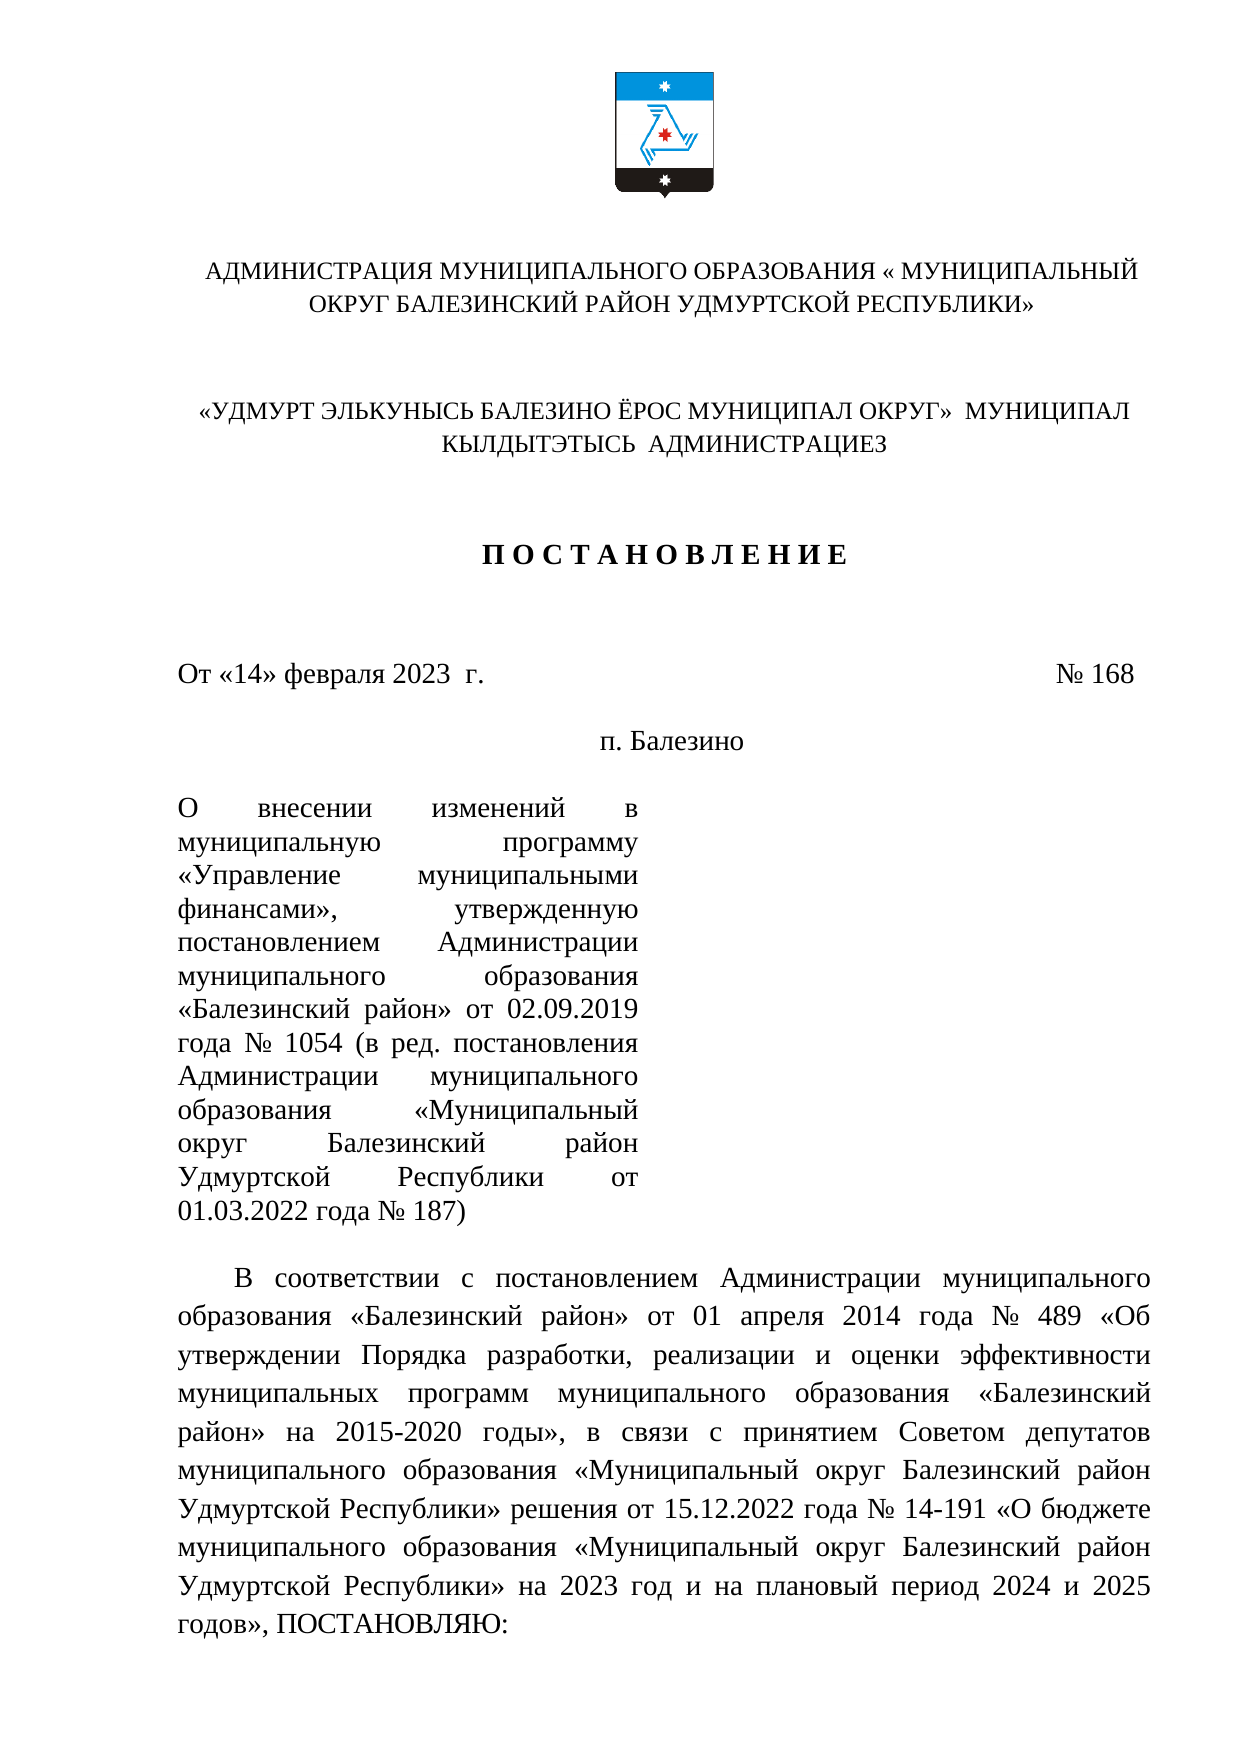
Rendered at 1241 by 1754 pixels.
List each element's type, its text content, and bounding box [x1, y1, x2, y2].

text «УДМУРТ ЭЛЬКУНЫСЬ БАЛЕЗИНО ЁРОС МУНИЦИПАЛ ОКРУГ» МУНИЦИПАЛ КЫЛДЫТЭТЫСЬ АДМИНИСТРАЦИЕЗ [177, 396, 1152, 458]
text П О С Т А Н О В Л Е Н И Е [177, 537, 1152, 571]
table_header От «14» февраля 2023 г. [166, 656, 665, 689]
table_header О внесении изменений в муниципальную программу «Управление муниципальными финансами», утвержденную постановлением Администрации муниципального образования «Балезинский район» от 02.09.2019 года № 1054 (в ред. постановления Администрации муниципального образования «Муниципальный округ Балезинский район Удмуртской Республики от 01.03.2022 года № 187) [166, 790, 650, 1226]
picture [661, 82, 669, 90]
table_header № 168 [665, 656, 1163, 689]
text п. Балезино [177, 723, 1166, 757]
text В соответствии с постановлением Администрации муниципального образования «Балезинский район» от 01 апреля 2014 года № 489 «Об утверждении Порядка разработки, реализации и оценки эффективности муниципальных программ муниципального образования «Балезинский район» на 2015-2020 годы», в связи с принятием Советом депутатов муниципального образования «Муниципальный округ Балезинский район Удмуртской Республики» решения от 15.12.2022 года № 14-191 «О бюджете муниципального образования «Муниципальный округ Балезинский район Удмуртской Республики» на 2023 год и на плановый период 2024 и 2025 годов», ПОСТАНОВЛЯЮ: [177, 1260, 1152, 1640]
text АДМИНИСТРАЦИЯ МУНИЦИПАЛЬНОГО ОБРАЗОВАНИЯ « МУНИЦИПАЛЬНЫЙ ОКРУГ БАЛЕЗИНСКИЙ РАЙОН УДМУРТСКОЙ РЕСПУБЛИКИ» [177, 256, 1166, 317]
picture [615, 72, 714, 199]
